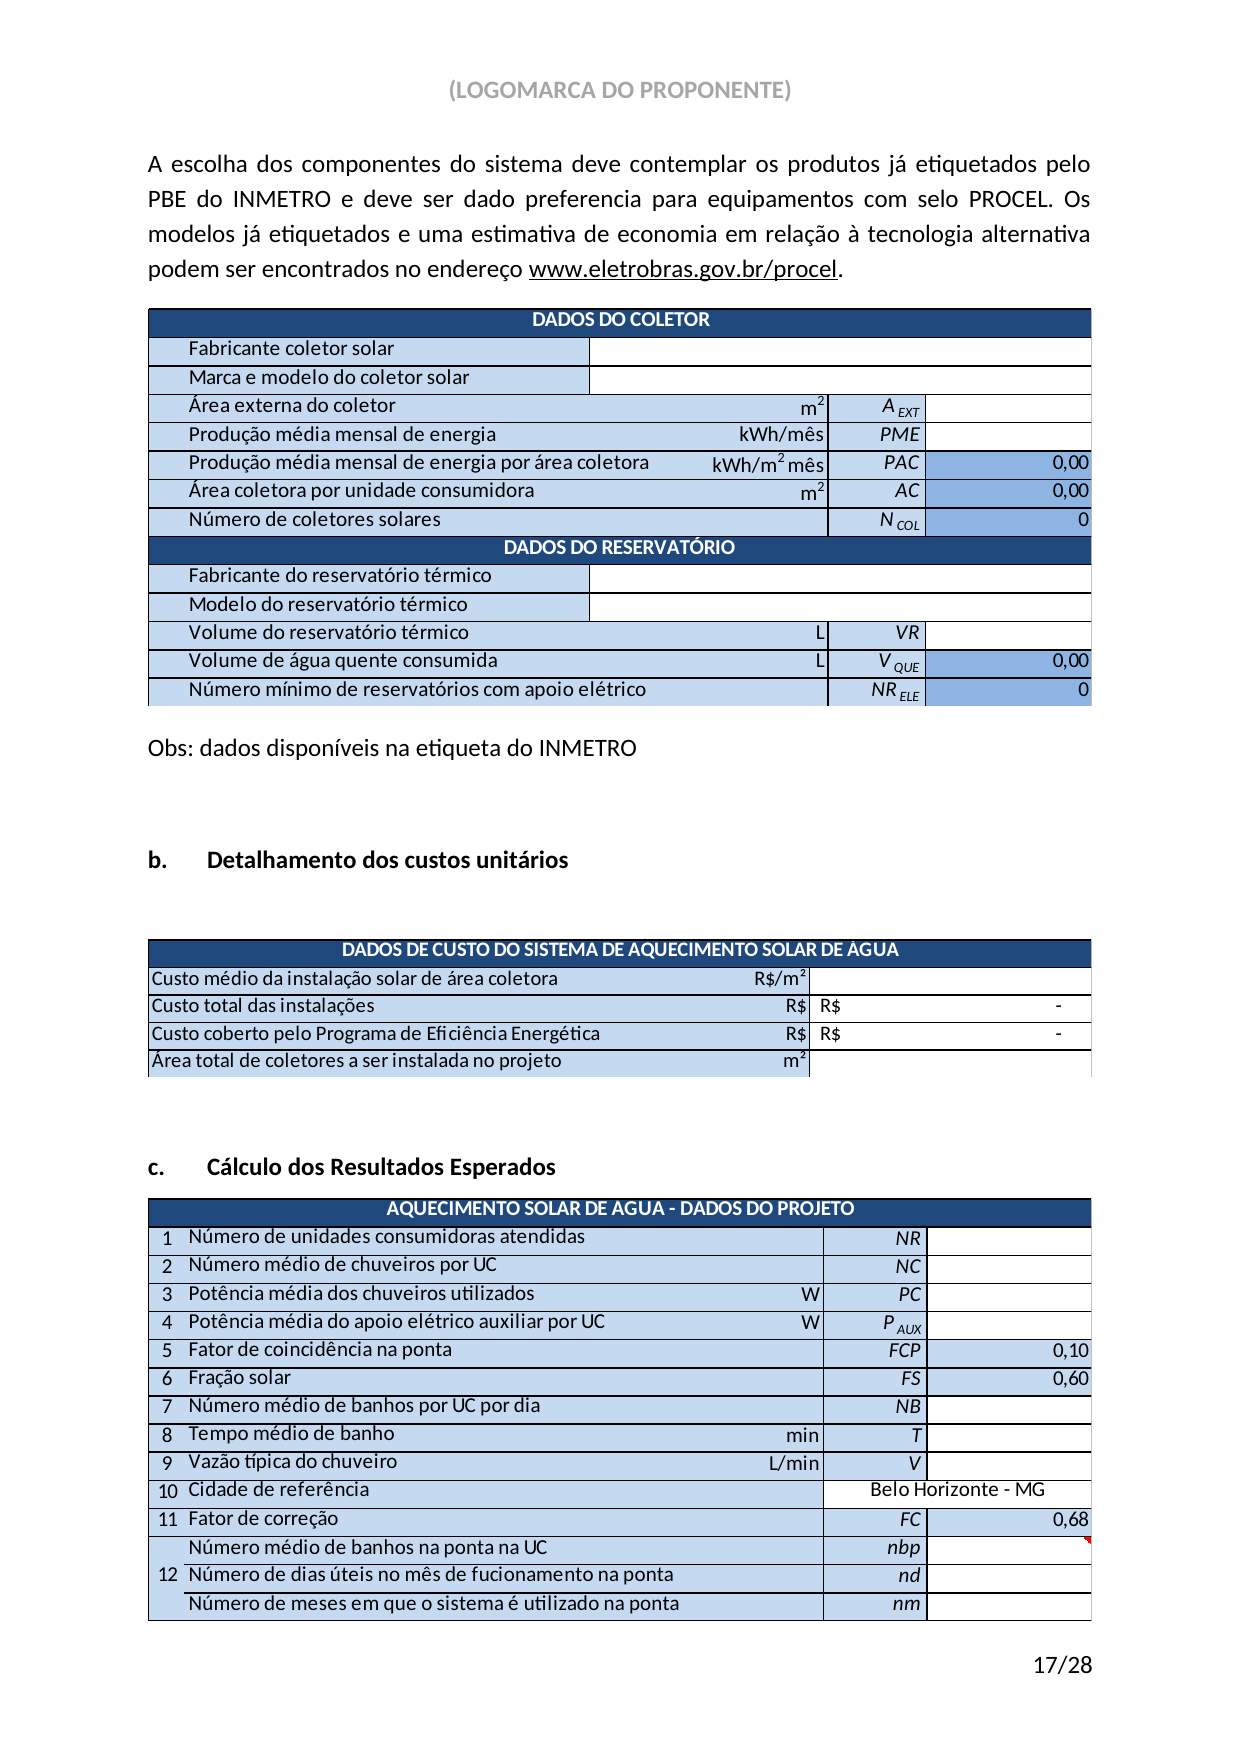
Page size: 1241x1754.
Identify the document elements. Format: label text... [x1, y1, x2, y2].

list Detalhamento dos custos unitários [148, 844, 1092, 875]
text A escolha dos componentes do sistema deve contemplar os produtos já etiquetados pelo PBE do INMETRO e deve ser dado preferencia para equipamentos com selo PROCEL. Os modelos já etiquetados e uma estimativa de economia em relação à tecnologia alternativa podem ser encontrados no endereço www.eletrobras.gov.br/procel. [148, 148, 1092, 283]
text Obs: dados disponíveis na etiqueta do INMETRO [148, 733, 1092, 763]
list Cálculo dos Resultados Esperados [148, 1151, 1092, 1181]
